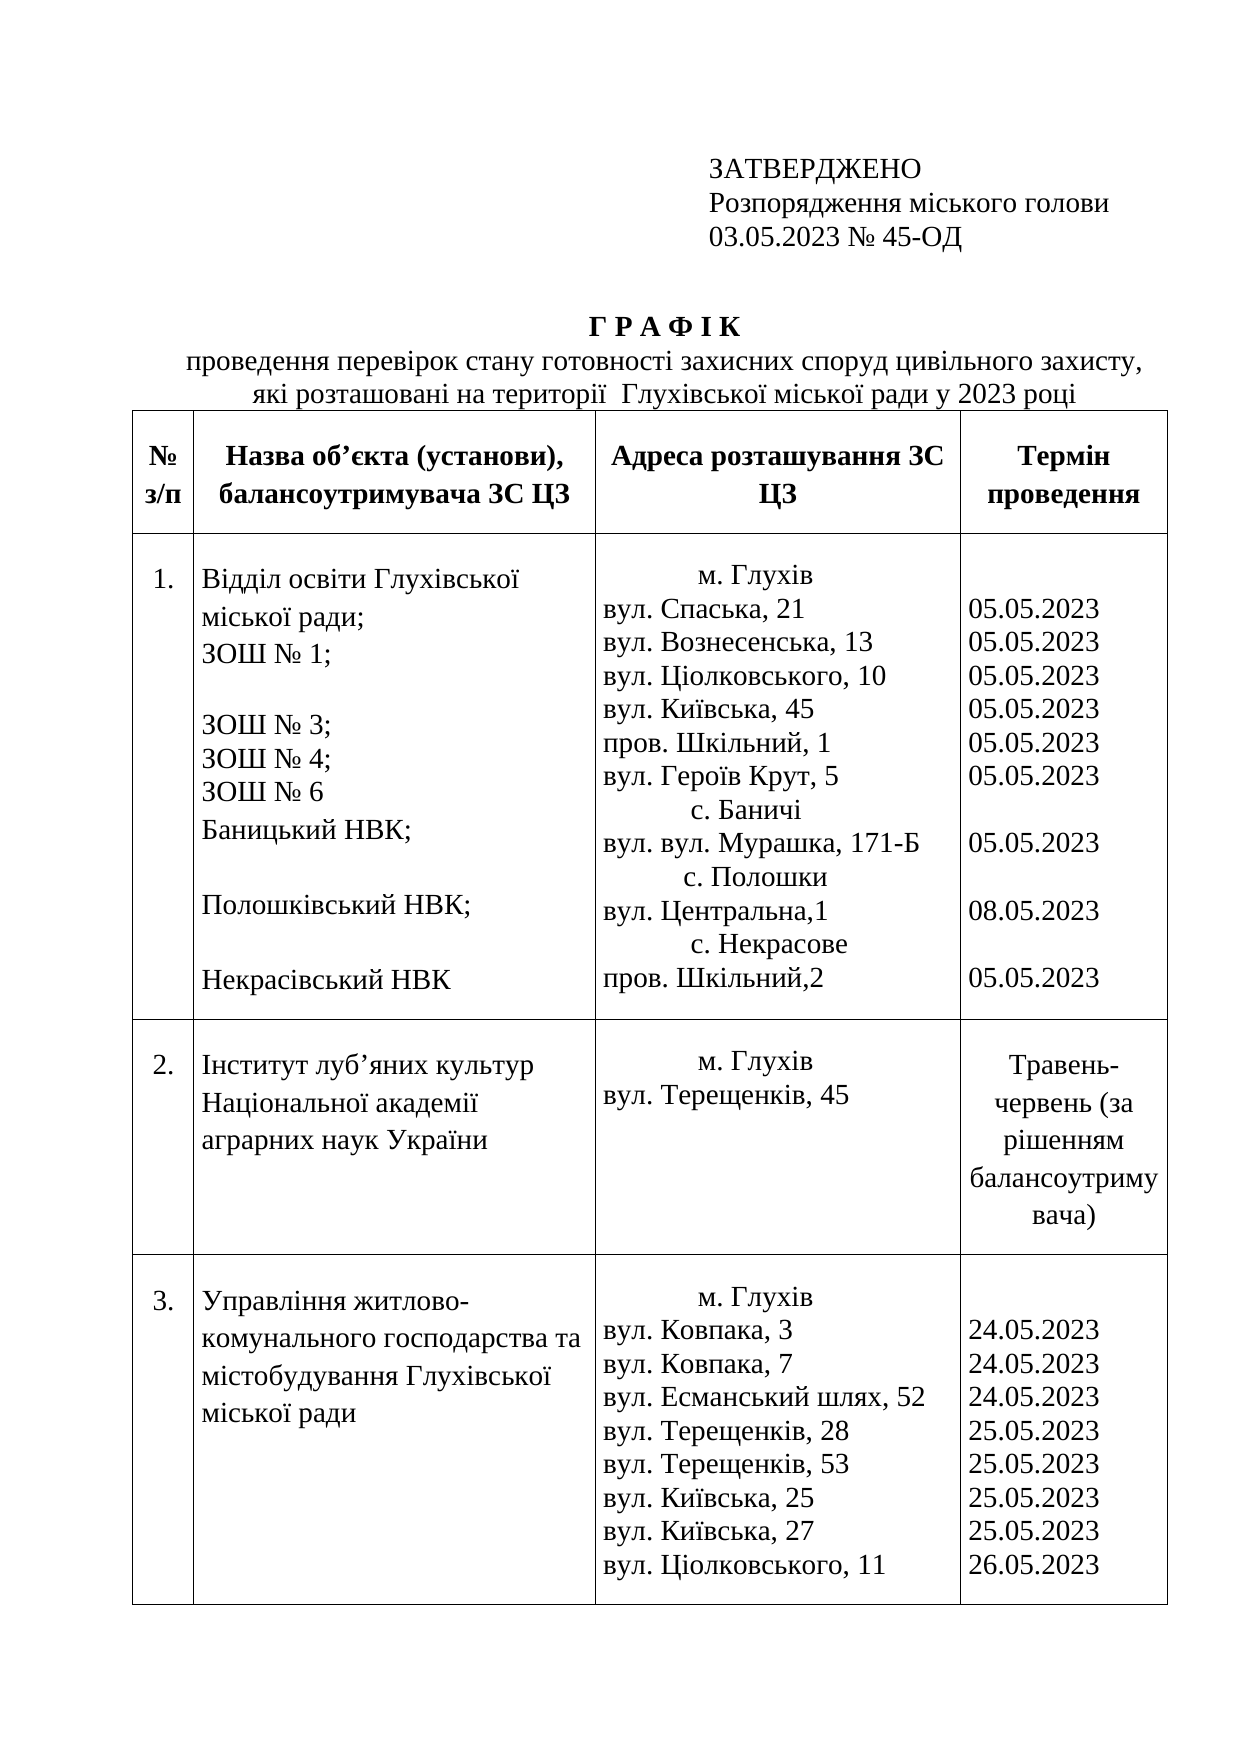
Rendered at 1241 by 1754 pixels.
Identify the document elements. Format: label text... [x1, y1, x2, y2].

table_cell м. Глухів вул. Терещенків, 45 [596, 1020, 960, 1254]
table_cell 2. [133, 1020, 193, 1254]
text Г Р А Ф І К [177, 309, 1152, 343]
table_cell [961, 1255, 1167, 1604]
text Розпорядження міського голови [709, 185, 1152, 219]
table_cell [596, 1255, 960, 1604]
table_cell 1. [133, 534, 193, 1019]
table_cell Травень-червень (за рішенням балансоутримувача) [961, 1020, 1167, 1254]
table_header Назва об’єкта (установи), балансоутримувача ЗС ЦЗ [194, 411, 595, 533]
text проведення перевірок стану готовності захисних споруд цивільного захисту, [177, 343, 1152, 376]
table_cell м. Глухів вул. Спаська, 21 вул. Вознесенська, 13 вул. Ціолковського, 10 вул. Київська, 45 пров. Шкільний, 1 вул. Героїв Крут, 5 с. Баничі вул. вул. Мурашка, 171-Б с. Полошки вул. Центральна,1 с. Некрасове пров. Шкільний,2 [596, 534, 960, 1019]
table_header Адреса розташування ЗС ЦЗ [596, 411, 960, 533]
table_cell 05.05.2023 05.05.2023 05.05.2023 05.05.2023 05.05.2023 05.05.2023 05.05.2023 08.05.2023 05.05.2023 [961, 534, 1167, 1019]
text ЗАТВЕРДЖЕНО [709, 152, 1152, 185]
text які розташовані на території Глухівської міської ради у 2023 році [177, 376, 1152, 410]
table_header № з/п [133, 411, 193, 533]
table_cell Інститут луб’яних культур Національної академії аграрних наук України [194, 1020, 595, 1254]
table_cell 3. [133, 1255, 193, 1604]
text 03.05.2023 № 45-ОД [709, 219, 1152, 252]
table_header Термін проведення [961, 411, 1167, 533]
table_cell Відділ освіти Глухівської міської ради; ЗОШ № 1; ЗОШ № 3; ЗОШ № 4; ЗОШ № 6 Баницький НВК; Полошківський НВК; Некрасівський НВК [194, 534, 595, 1019]
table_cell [194, 1255, 595, 1604]
